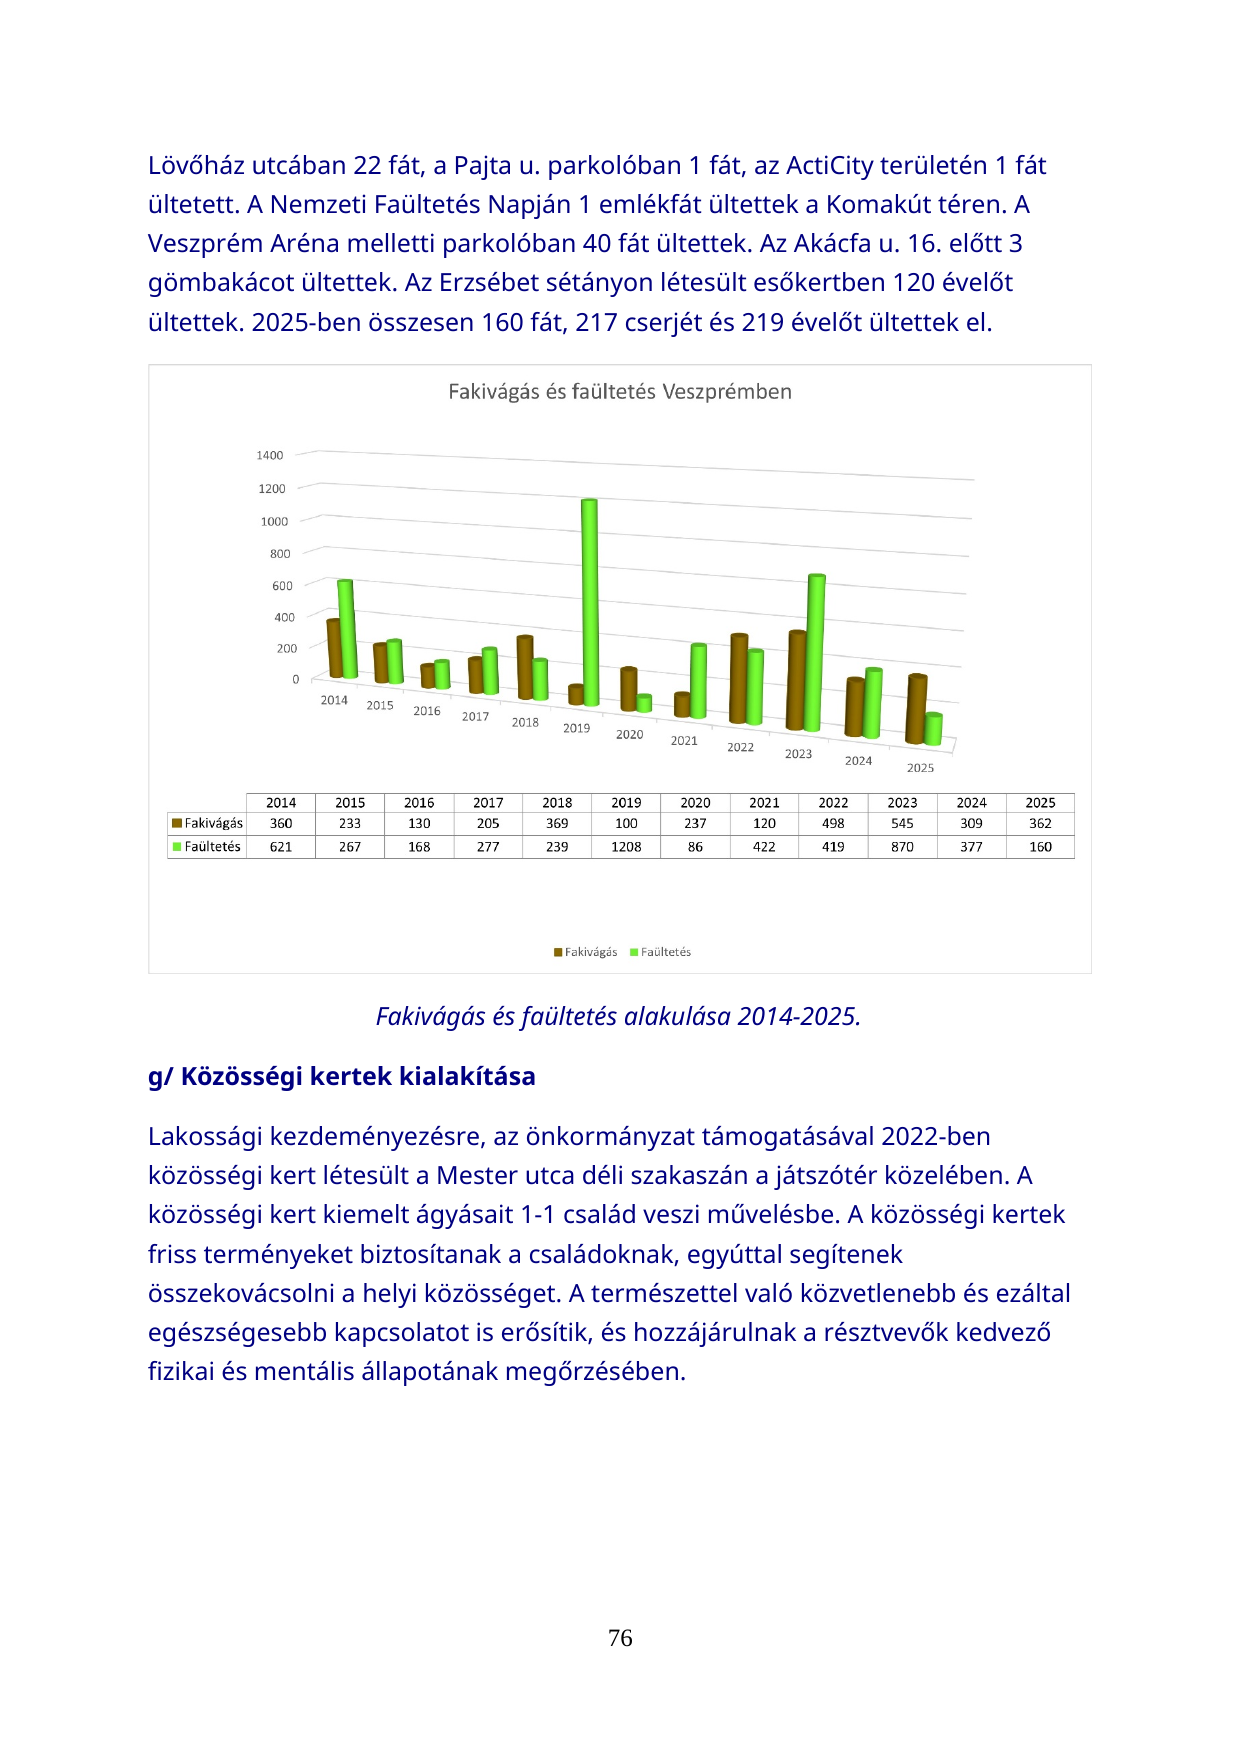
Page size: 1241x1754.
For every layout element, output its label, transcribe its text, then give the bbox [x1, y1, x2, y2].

text g/ Közösségi kertek kialakítása [148, 1059, 1093, 1093]
text Lakossági kezdeményezésre, az önkormányzat támogatásával 2022-ben közösségi kert létesült a Mester utca déli szakaszán a játszótér közelében. A közösségi kert kiemelt ágyásait 1-1 család veszi művelésbe. A közösségi kertek friss terményeket biztosítanak a családoknak, egyúttal segítenek összekovácsolni a helyi közösséget. A természettel való közvetlenebb és ezáltal egészségesebb kapcsolatot is erősítik, és hozzájárulnak a résztvevők kedvező fizikai és mentális állapotának megőrzésében. [148, 1119, 1093, 1388]
picture [148, 364, 1092, 974]
text Fakivágás és faültetés alakulása 2014-2025. [148, 999, 1093, 1033]
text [148, 148, 1093, 338]
